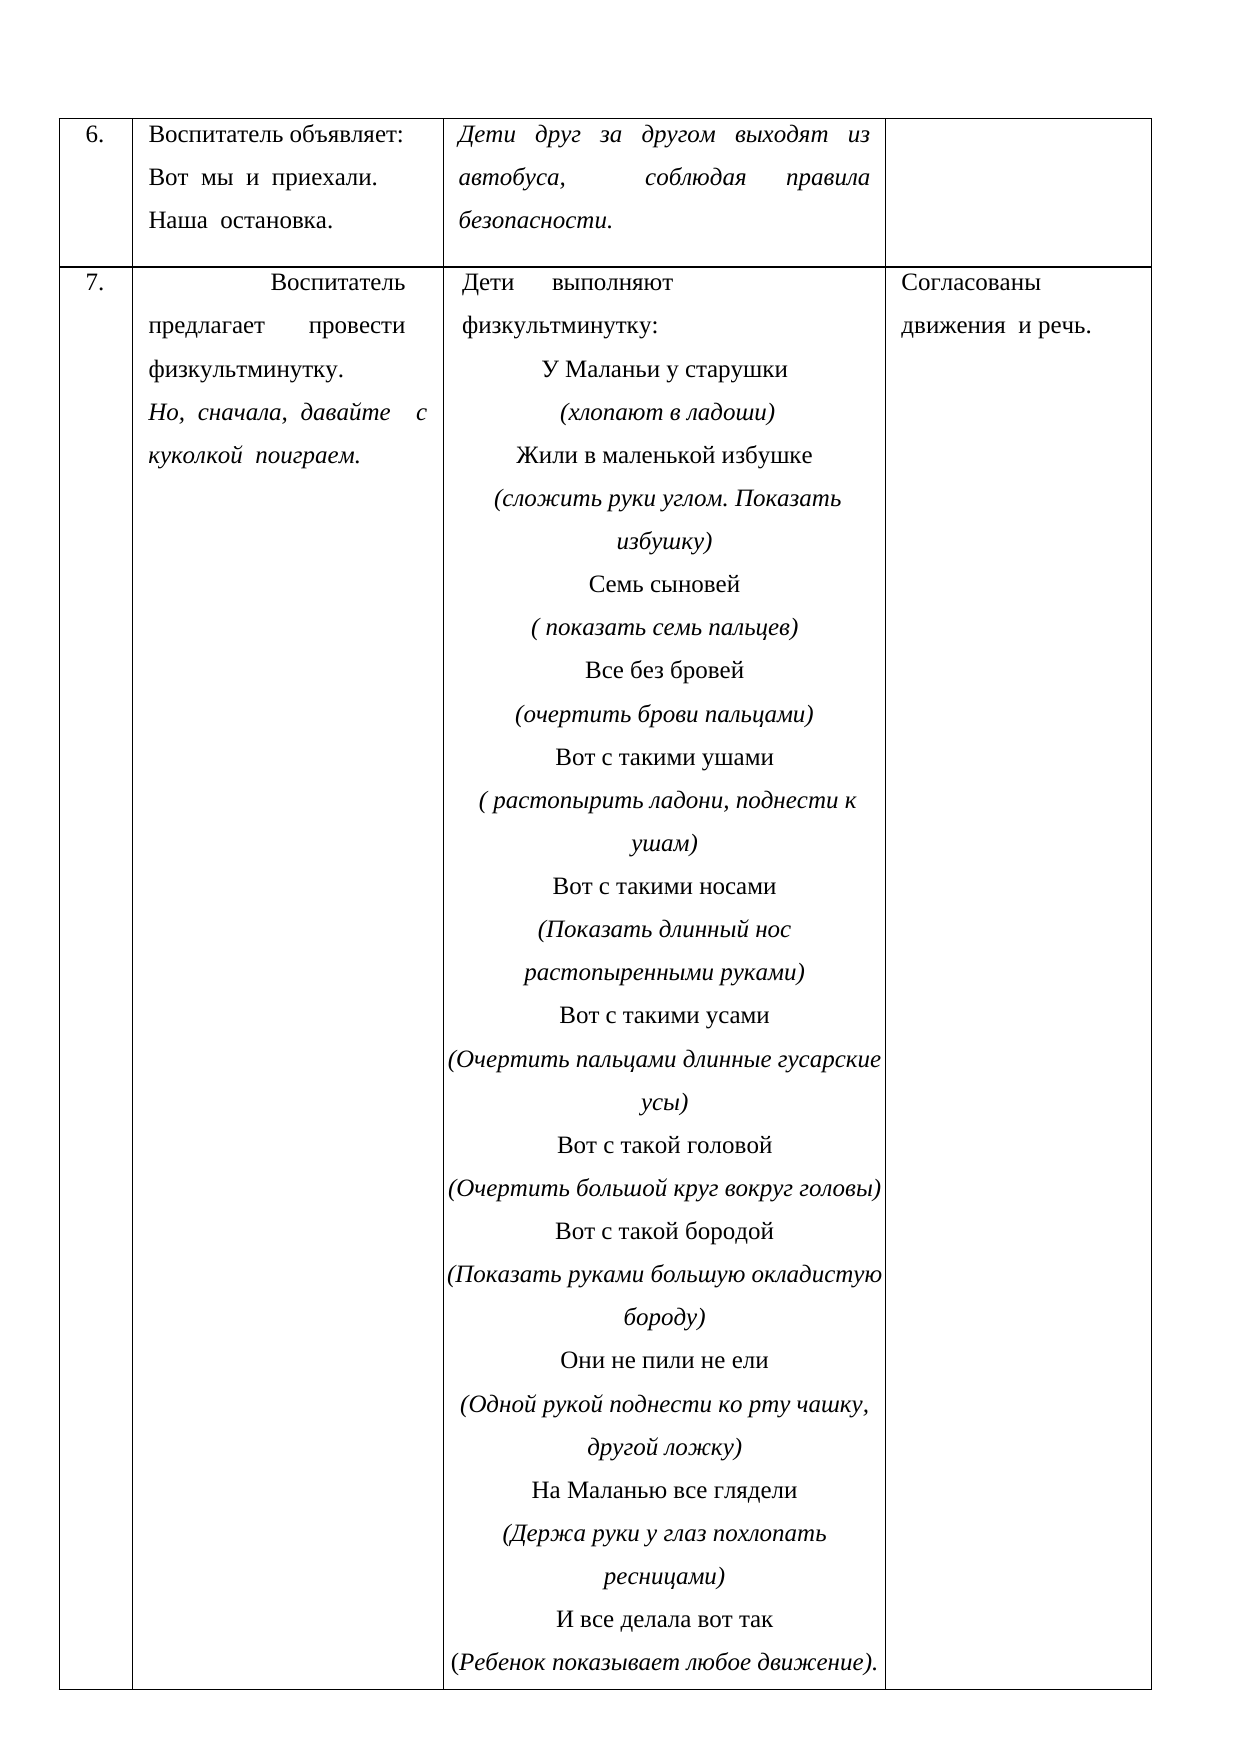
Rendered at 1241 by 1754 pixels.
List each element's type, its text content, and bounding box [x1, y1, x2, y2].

table_cell Воспитатель предлагает провести физкультминутку. Но, сначала, давайте с куколкой поиграем. [133, 268, 443, 1689]
table_cell Дети друг за другом выходят из автобуса, соблюдая правила безопасности. [444, 119, 885, 266]
table_cell [886, 119, 1151, 266]
table_cell Воспитатель объявляет: Вот мы и приехали. Наша остановка. [133, 119, 443, 266]
table_cell Дети выполняют физкультминутку: У Маланьи у старушки (хлопают в ладоши) Жили в маленькой избушке (сложить руки углом. Показать избушку) Семь сыновей ( показать семь пальцев) Все без бровей (очертить брови пальцами) Вот с такими ушами ( растопырить ладони, поднести к ушам) Вот с такими носами (Показать длинный нос растопыренными руками) Вот с такими усами (Очертить пальцами длинные гусарские усы) Вот с такой головой (Очертить большой круг вокруг головы) Вот с такой бородой (Показать руками большую окладистую бороду) Они не пили не ели (Одной рукой поднести ко рту чашку, другой ложку) На Маланью все глядели (Держа руки у глаз похлопать ресницами) И все делала вот так (Ребенок показывает любое движение). [444, 268, 885, 1689]
table_cell Согласованы движения и речь. [886, 268, 1151, 1689]
table_cell 7. [60, 268, 132, 1689]
table_cell 6. [60, 119, 132, 266]
